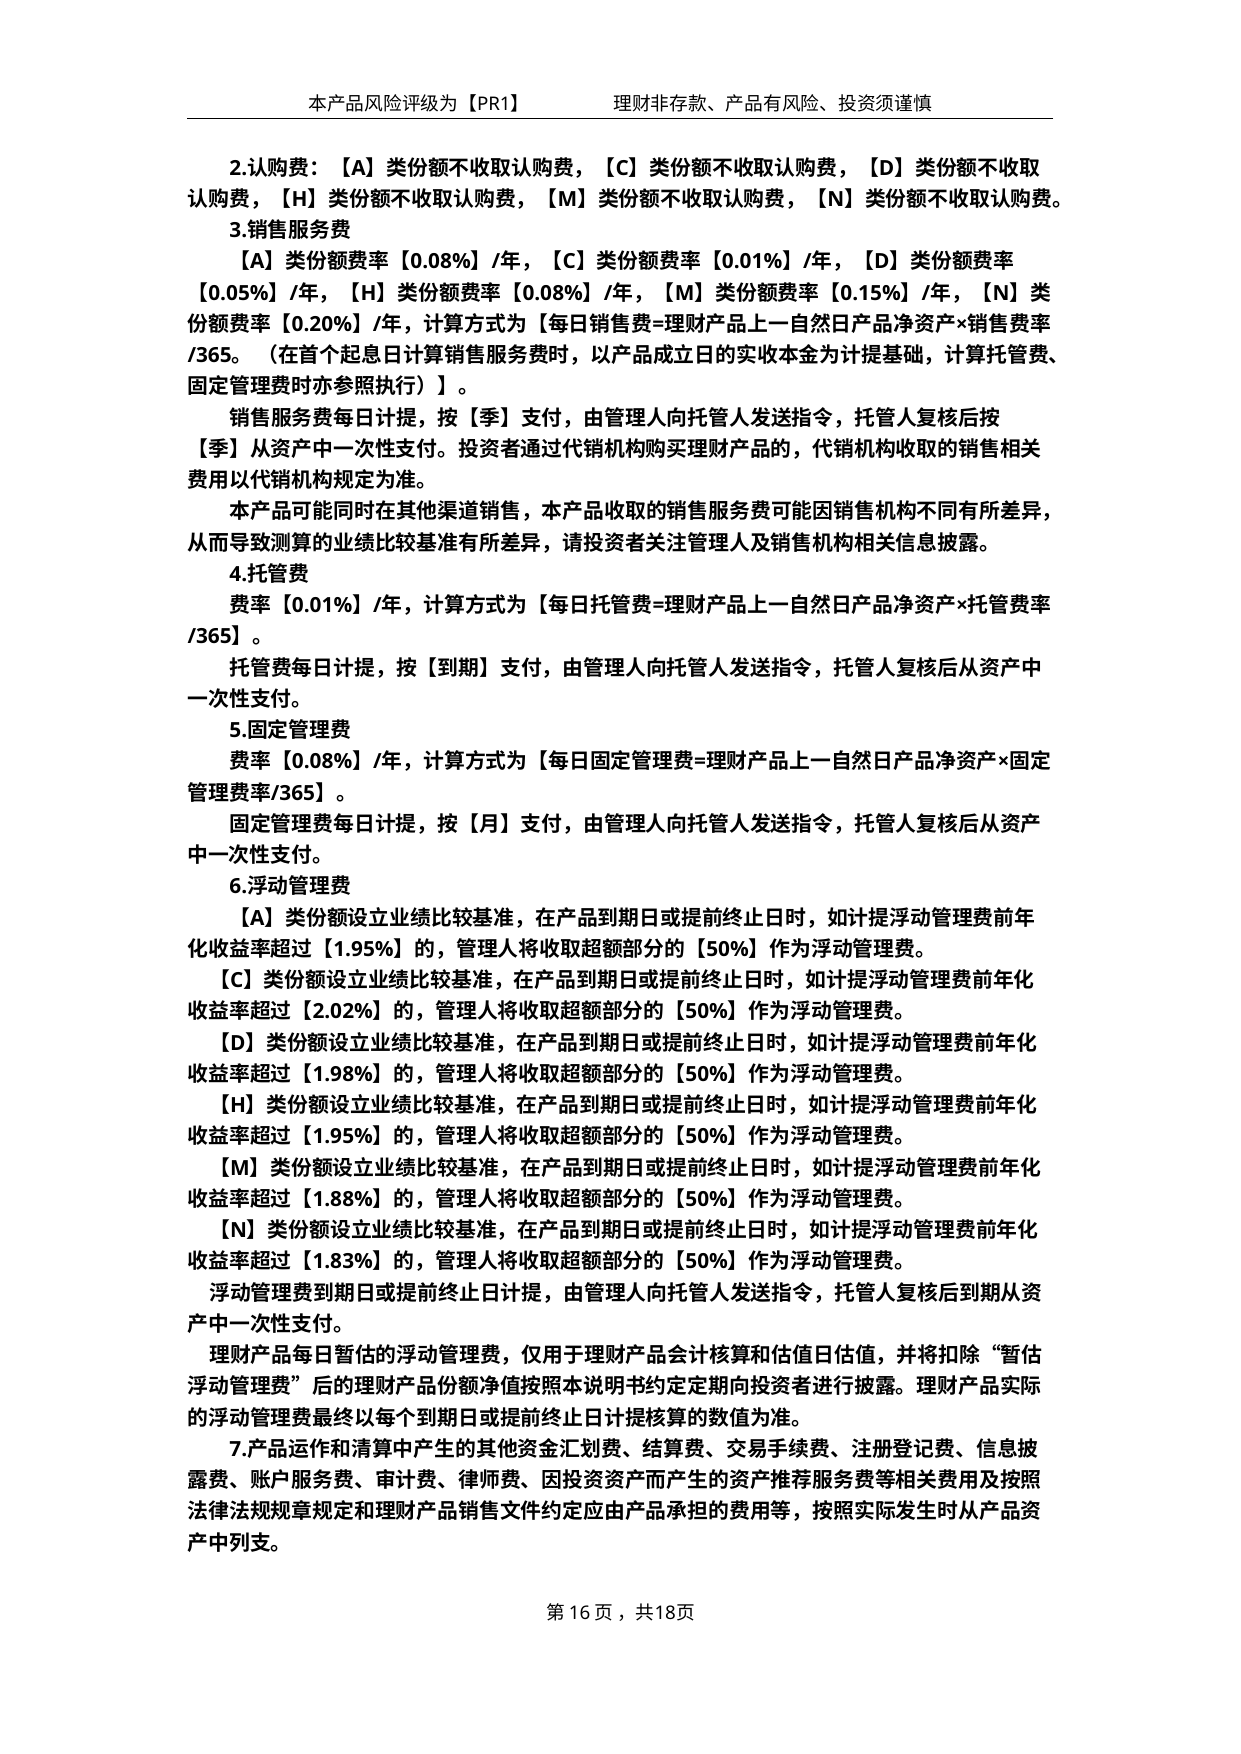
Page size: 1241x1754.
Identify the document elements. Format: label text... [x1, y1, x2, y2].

text 6.浮动管理费 [187, 869, 1053, 900]
text 7.产品运作和清算中产生的其他资金汇划费、结算费、交易手续费、注册登记费、信息披露费、账户服务费、审计费、律师费、因投资资产而产生的资产推荐服务费等相关费用及按照法律法规规章规定和理财产品销售文件约定应由产品承担的费用等，按照实际发生时从产品资产中列支。 [187, 1431, 1053, 1556]
text 费率【0.01%】/年，计算方式为【每日托管费=理财产品上一自然日产品净资产×托管费率/365】。 [187, 587, 1053, 650]
text 【A】类份额设立业绩比较基准，在产品到期日或提前终止日时，如计提浮动管理费前年化收益率超过【1.95%】的，管理人将收取超额部分的【50%】作为浮动管理费。 【C】类份额设立业绩比较基准，在产品到期日或提前终止日时，如计提浮动管理费前年化收益率超过【2.02%】的，管理人将收取超额部分的【50%】作为浮动管理费。 【D】类份额设立业绩比较基准，在产品到期日或提前终止日时，如计提浮动管理费前年化收益率超过【1.98%】的，管理人将收取超额部分的【50%】作为浮动管理费。 【H】类份额设立业绩比较基准，在产品到期日或提前终止日时，如计提浮动管理费前年化收益率超过【1.95%】的，管理人将收取超额部分的【50%】作为浮动管理费。 【M】类份额设立业绩比较基准，在产品到期日或提前终止日时，如计提浮动管理费前年化收益率超过【1.88%】的，管理人将收取超额部分的【50%】作为浮动管理费。 【N】类份额设立业绩比较基准，在产品到期日或提前终止日时，如计提浮动管理费前年化收益率超过【1.83%】的，管理人将收取超额部分的【50%】作为浮动管理费。 浮动管理费到期日或提前终止日计提，由管理人向托管人发送指令，托管人复核后到期从资产中一次性支付。 理财产品每日暂估的浮动管理费，仅用于理财产品会计核算和估值日估值，并将扣除“暂估浮动管理费”后的理财产品份额净值按照本说明书约定定期向投资者进行披露。理财产品实际的浮动管理费最终以每个到期日或提前终止日计提核算的数值为准。 [187, 900, 1043, 1431]
text 3.销售服务费 [187, 212, 1053, 244]
text 2.认购费：【A】类份额不收取认购费，【C】类份额不收取认购费，【D】类份额不收取认购费，【H】类份额不收取认购费，【M】类份额不收取认购费，【N】类份额不收取认购费。 [187, 150, 1053, 212]
text 固定管理费每日计提，按【月】支付，由管理人向托管人发送指令，托管人复核后从资产中一次性支付。 [187, 806, 1053, 869]
text 5.固定管理费 [187, 712, 1053, 744]
text 【A】类份额费率【0.08%】/年，【C】类份额费率【0.01%】/年，【D】类份额费率【0.05%】/年，【H】类份额费率【0.08%】/年，【M】类份额费率【0.15%】/年，【N】类份额费率【0.20%】/年，计算方式为【每日销售费=理财产品上一自然日产品净资产×销售费率/365。 （在首个起息日计算销售服务费时，以产品成立日的实收本金为计提基础，计算托管费、固定管理费时亦参照执行）】。 [187, 244, 1053, 400]
text 4.托管费 [187, 556, 1053, 587]
text 销售服务费每日计提，按【季】支付，由管理人向托管人发送指令，托管人复核后按【季】从资产中一次性支付。投资者通过代销机构购买理财产品的，代销机构收取的销售相关费用以代销机构规定为准。 [187, 400, 1053, 494]
text 托管费每日计提，按【到期】支付，由管理人向托管人发送指令，托管人复核后从资产中一次性支付。 [187, 650, 1053, 712]
text 费率【0.08%】/年，计算方式为【每日固定管理费=理财产品上一自然日产品净资产×固定管理费率/365】。 [187, 744, 1053, 806]
text 本产品可能同时在其他渠道销售，本产品收取的销售服务费可能因销售机构不同有所差异，从而导致测算的业绩比较基准有所差异，请投资者关注管理人及销售机构相关信息披露。 [187, 494, 1053, 556]
